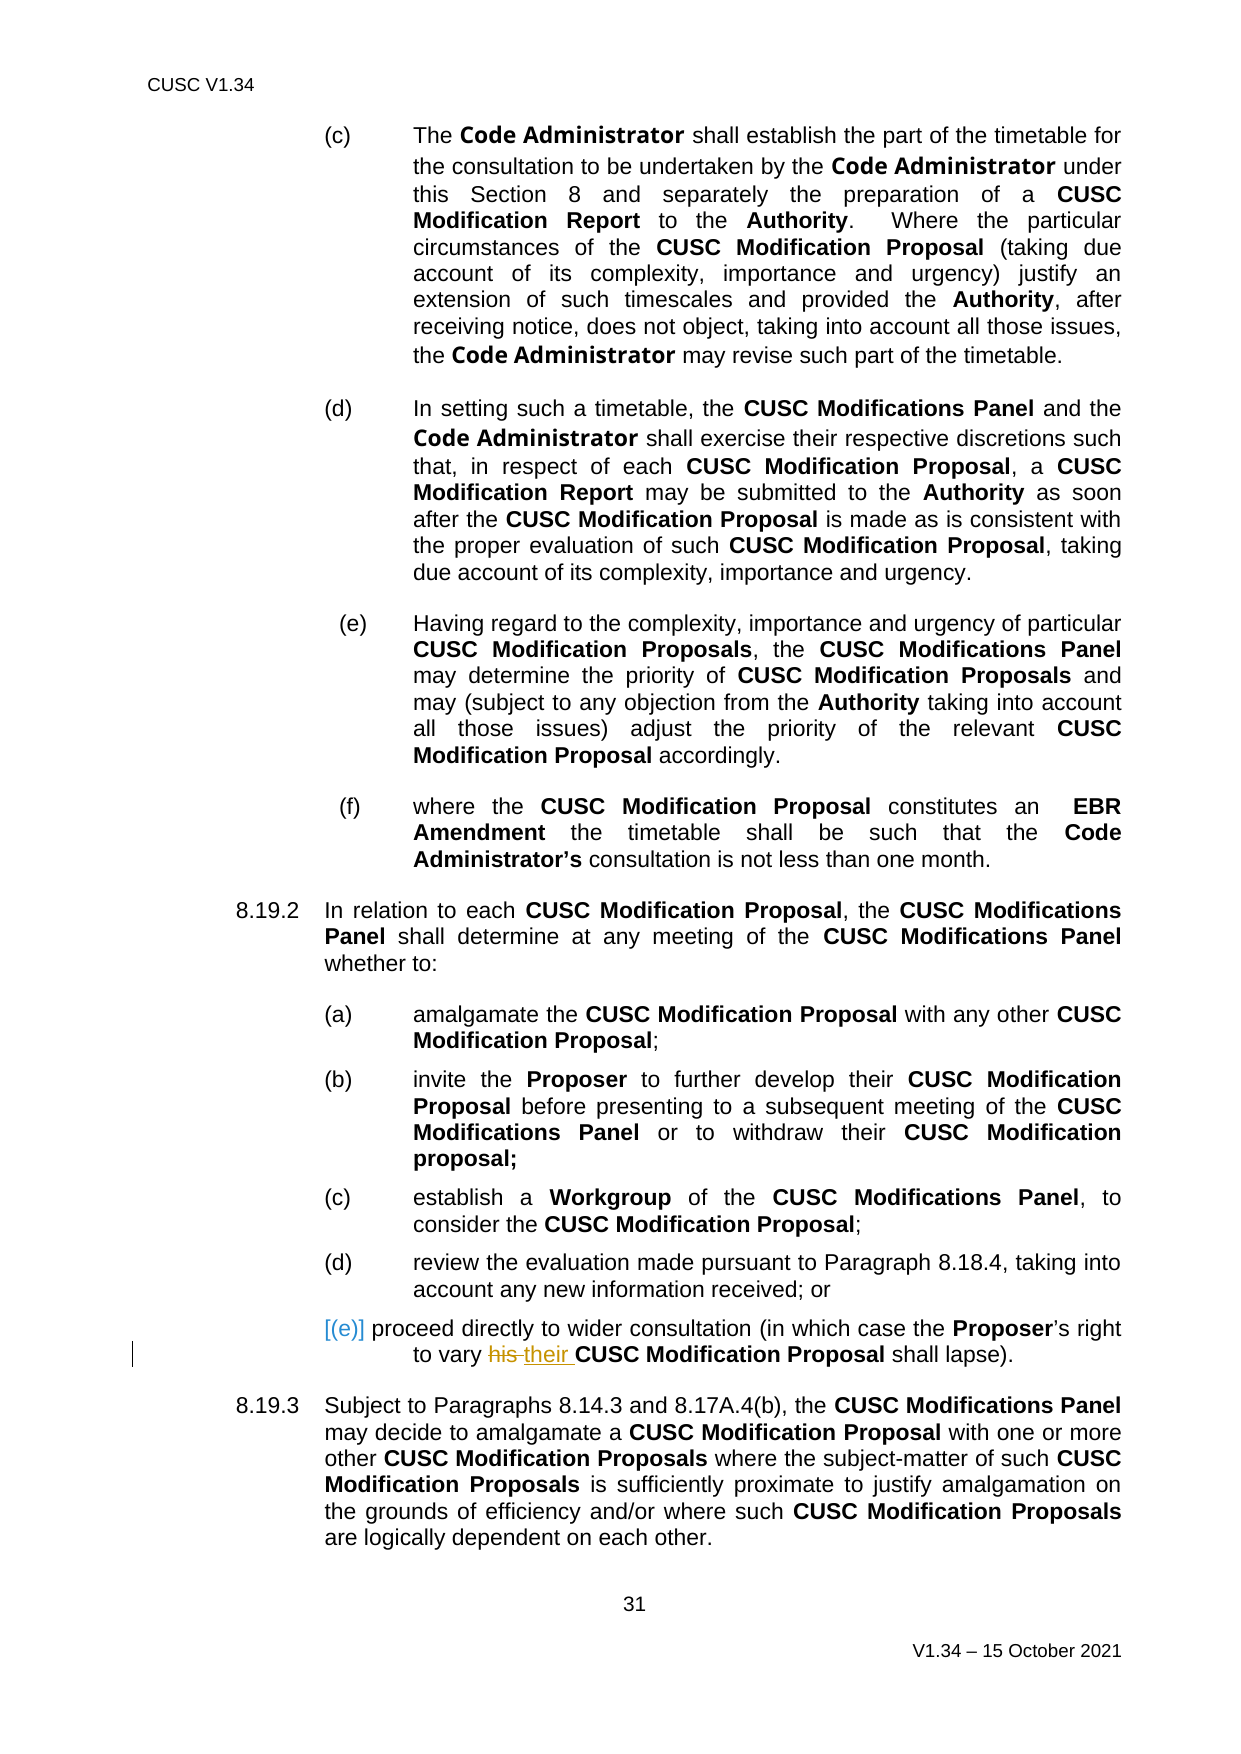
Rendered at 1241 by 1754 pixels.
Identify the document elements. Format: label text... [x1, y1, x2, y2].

text (f) where the CUSC Modification Proposal constitutes an EBR Amendment the timetable shall be such that the Code Administrator’s consultation is not less than one month. [339, 793, 1122, 872]
text (e) Having regard to the complexity, importance and urgency of particular CUSC Modification Proposals, the CUSC Modifications Panel may determine the priority of CUSC Modification Proposals and may (subject to any objection from the Authority taking into account all those issues) adjust the priority of the relevant CUSC Modification Proposal accordingly. [339, 610, 1122, 768]
subtitle proceed directly to wider consultation (in which case the Proposer’s right to vary CUSC Modification Proposal shall lapse). [324, 1314, 1122, 1367]
subtitle In relation to each CUSC Modification Proposal, the CUSC Modifications Panel shall determine at any meeting of the CUSC Modifications Panel whether to: [236, 897, 1122, 976]
subtitle invite the Proposer to further develop their CUSC Modification Proposal before presenting to a subsequent meeting of the CUSC Modifications Panel or to withdraw their CUSC Modification proposal; [324, 1066, 1122, 1172]
subtitle establish a Workgroup of the CUSC Modifications Panel, to consider the CUSC Modification Proposal; [324, 1184, 1122, 1237]
subtitle Subject to Paragraphs 8.14.3 8.17A.4(b), the CUSC Modifications Panel may decide to amalgamate a CUSC Modification Proposal with one or more other CUSC Modification Proposals where the subject-matter of such CUSC Modification Proposals is sufficiently proximate to justify amalgamation on the grounds of efficiency /or where such CUSC Modification Proposals are logically dependent on each other. [236, 1392, 1122, 1550]
subtitle amalgamate the CUSC Modification Proposal with any other CUSC Modification Proposal; [324, 1001, 1122, 1054]
text (d) In setting such a timetable, the CUSC Modifications Panel and the Code Administrator shall exercise their respective discretions such that, in respect of each CUSC Modification Proposal, a CUSC Modification Report may be submitted to the Authority as soon after the CUSC Modification Proposal is made as is consistent with the proper evaluation of such CUSC Modification Proposal, taking due account of its complexity, importance and urgency. [324, 395, 1122, 585]
text (c) The Code Administrator shall establish the part of the timetable for the consultation to be undertaken by the Code Administrator under this Section 8 and separately the preparation of a CUSC Modification Report to the Authority. Where the particular circumstances of the CUSC Modification Proposal (taking due account of its complexity, importance and urgency) justify an extension of such timescales and provided the Authority, after receiving notice, does not object, taking into account all those issues, the Code Administrator may revise such part of the timetable. [236, 118, 1122, 370]
subtitle review the evaluation made pursuant to Paragraph 8.18.4, taking into account any new information received; or [324, 1249, 1122, 1302]
